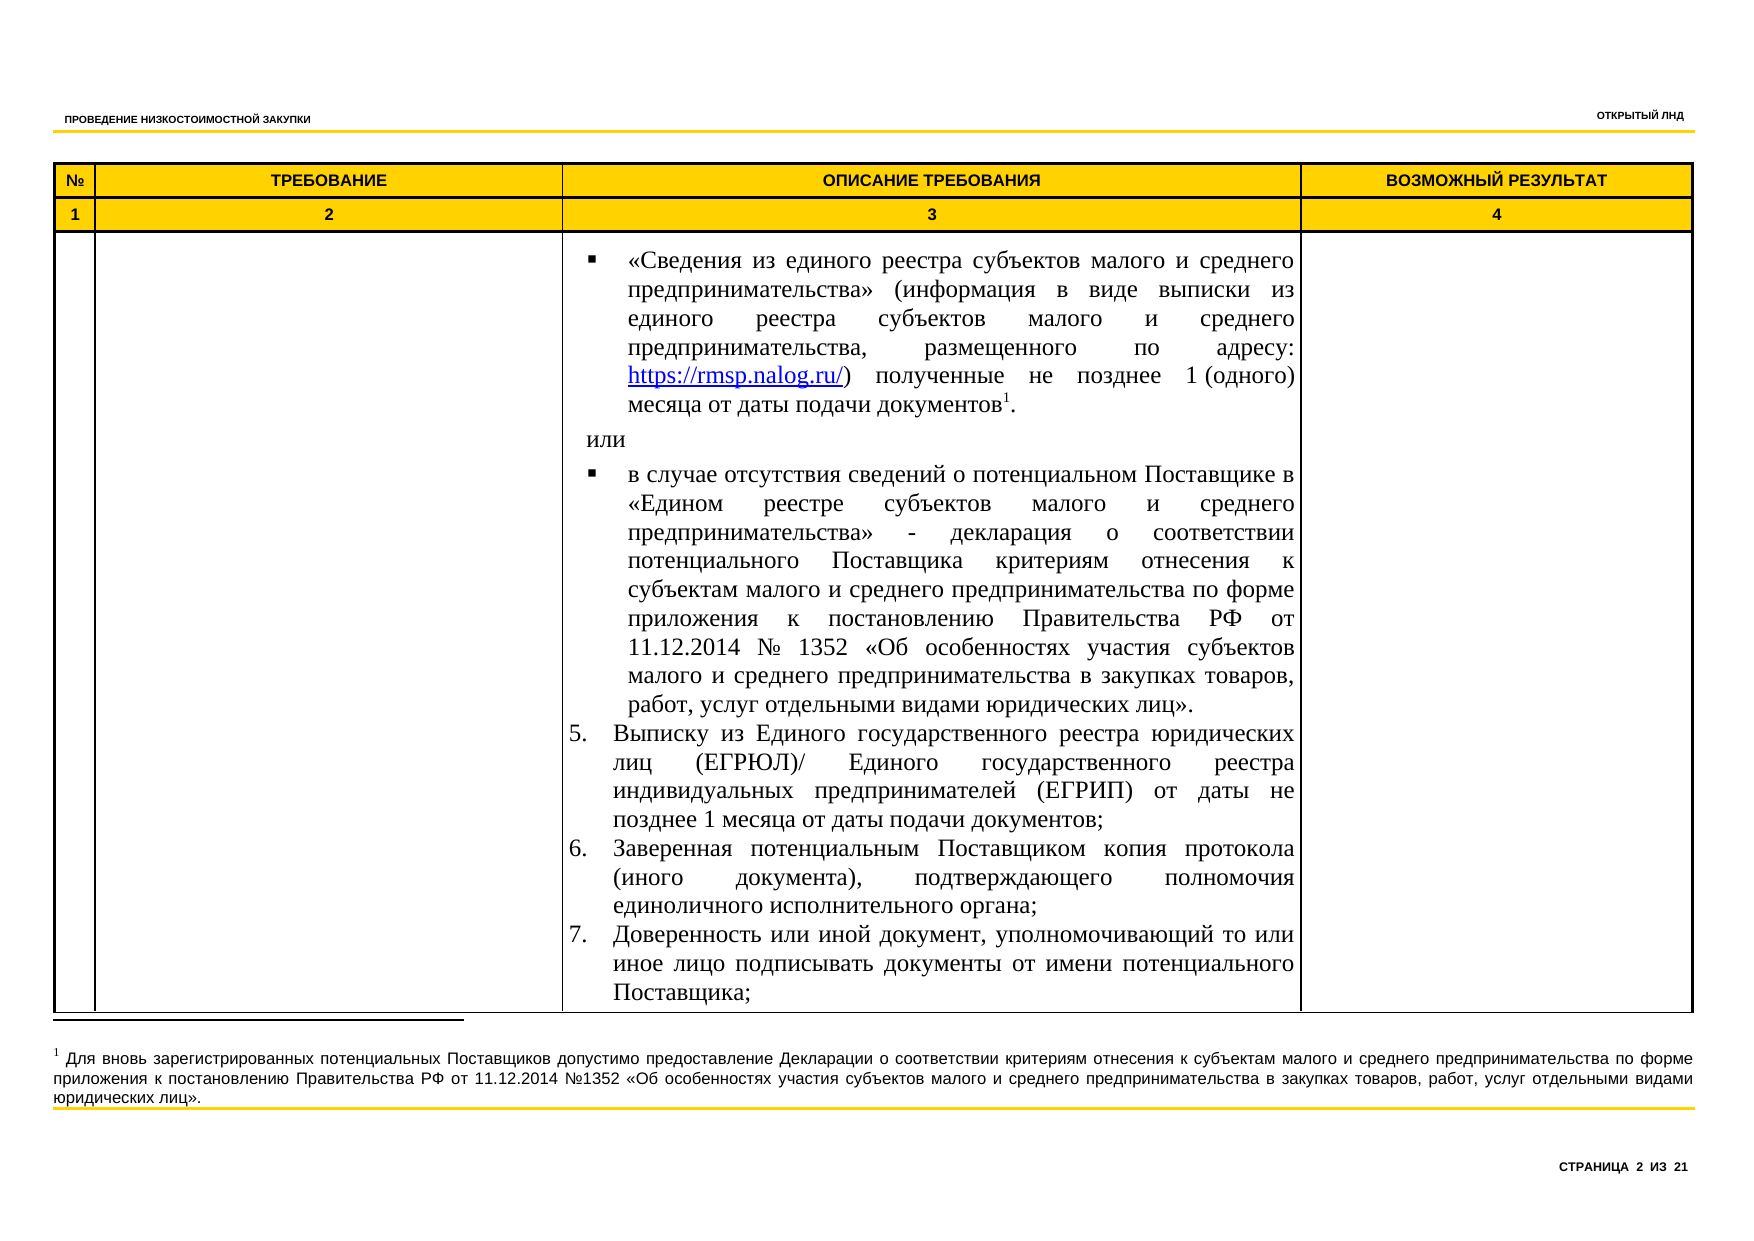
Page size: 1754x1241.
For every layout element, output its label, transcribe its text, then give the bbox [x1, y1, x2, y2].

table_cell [96, 233, 562, 1011]
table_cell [563, 233, 1300, 1011]
table_cell [56, 233, 94, 1011]
table_header Описание требования [563, 165, 1300, 196]
table_header Требование [96, 165, 562, 196]
table_cell 3 [563, 199, 1300, 230]
table_cell 1 [56, 199, 94, 230]
table_cell 2 [96, 199, 562, 230]
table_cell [1302, 233, 1691, 1011]
table_cell 4 [1302, 199, 1691, 230]
table_header № [56, 165, 94, 196]
table_header Возможный результат [1302, 165, 1691, 196]
